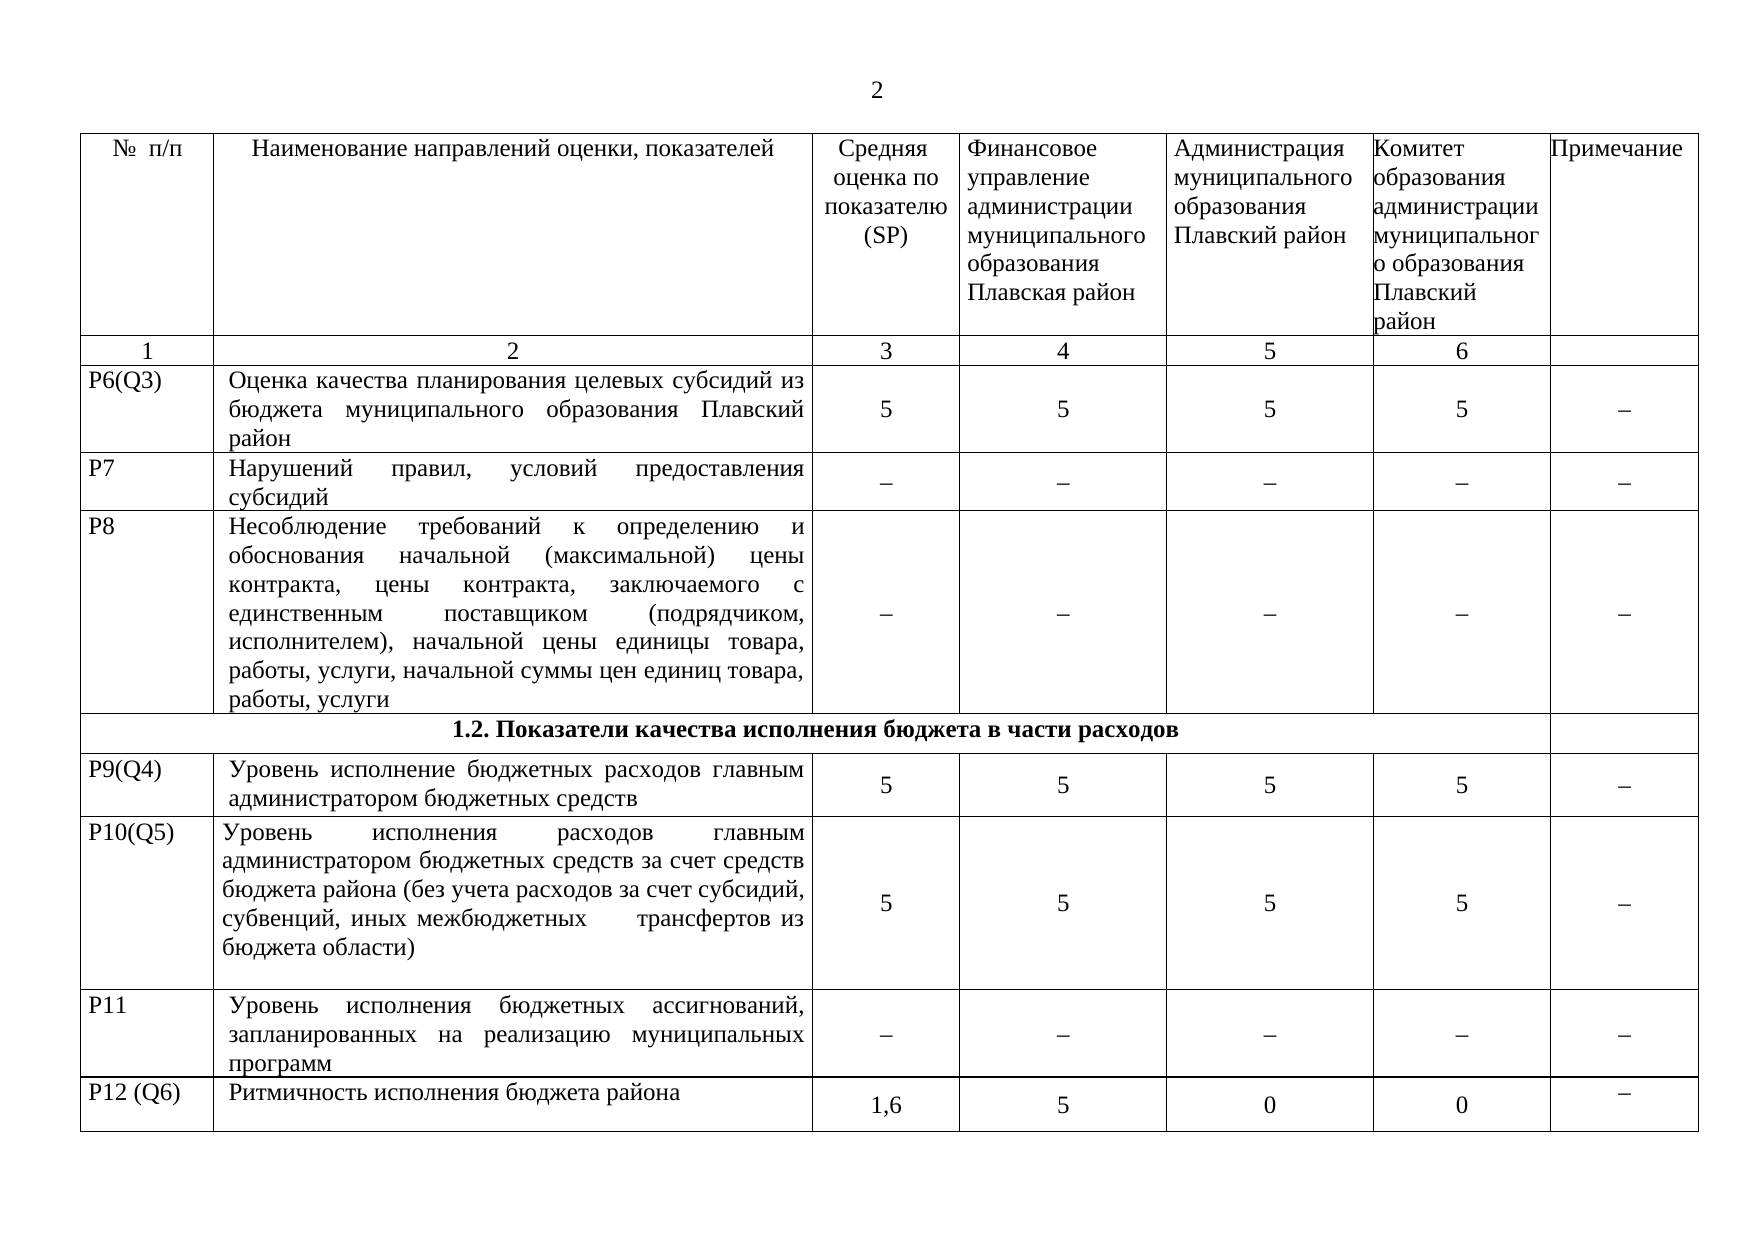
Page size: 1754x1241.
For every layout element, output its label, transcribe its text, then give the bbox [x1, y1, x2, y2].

table_cell – [1374, 990, 1550, 1076]
table_cell 5 [960, 1078, 1166, 1131]
table_cell – [1167, 511, 1373, 713]
table_cell 5 [1374, 817, 1550, 989]
table_cell – [1551, 366, 1698, 452]
table_cell 5 [1374, 754, 1550, 816]
table_cell 5 [813, 754, 959, 816]
table_cell – [813, 511, 959, 713]
table_cell 5 [1167, 817, 1373, 989]
table_cell – [1551, 990, 1698, 1076]
table_header Администрация муниципального образования Плавский район [1167, 134, 1373, 335]
table_cell – [813, 990, 959, 1076]
table_cell 5 [813, 366, 959, 452]
table_header Комитет образования администрации муниципального образования Плавский район [1374, 134, 1550, 335]
table_cell – [1374, 453, 1550, 510]
table_cell 5 [1167, 754, 1373, 816]
table_cell Р8 [81, 511, 213, 713]
table_cell – [1551, 754, 1698, 816]
table_cell Р12 (Q6) [81, 1078, 213, 1131]
table_cell – [1551, 1078, 1698, 1131]
table_cell Уровень исполнения расходов главным администратором бюджетных средств за счет средств бюджета района (без учета расходов за счет субсидий, субвенций, иных межбюджетных трансфертов из бюджета области) [214, 817, 812, 989]
table_cell 5 [1167, 336, 1373, 364]
table_cell Нарушений правил, условий предоставления субсидий [214, 453, 812, 510]
table_cell – [813, 453, 959, 510]
table_cell Несоблюдение требований к определению и обоснования начальной (максимальной) цены контракта, цены контракта, заключаемого с единственным поставщиком (подрядчиком, исполнителем), начальной цены единицы товара, работы, услуги, начальной суммы цен единиц товара, работы, услуги [214, 511, 812, 713]
table_cell 0 [1374, 1078, 1550, 1131]
table_cell Р7 [81, 453, 213, 510]
table_cell 5 [1167, 366, 1373, 452]
table_cell Оценка качества планирования целевых субсидий из бюджета муниципального образования Плавский район [214, 366, 812, 452]
table_cell [1551, 336, 1698, 364]
table_cell – [960, 990, 1166, 1076]
table_cell – [1551, 817, 1698, 989]
table_cell Р10(Q5) [81, 817, 213, 989]
table_cell Р9(Q4) [81, 754, 213, 816]
table_cell Ритмичность исполнения бюджета района [214, 1078, 812, 1131]
table_cell 5 [960, 817, 1166, 989]
table_cell – [1551, 511, 1698, 713]
table_cell – [1374, 511, 1550, 713]
table_cell 1,6 [813, 1078, 959, 1131]
table_cell 3 [813, 336, 959, 364]
table_cell [1551, 714, 1698, 753]
table_cell 0 [1167, 1078, 1373, 1131]
table_header Средняя оценка по показателю (SP) [813, 134, 959, 335]
table_cell Уровень исполнения бюджетных ассигнований, запланированных на реализацию муниципальных программ [214, 990, 812, 1076]
table_cell 1 [81, 336, 213, 364]
table_header Финансовое управление администрации муниципального образования Плавская район [960, 134, 1166, 335]
table_cell Р6(Q3) [81, 366, 213, 452]
table_cell 4 [960, 336, 1166, 364]
table_cell – [960, 453, 1166, 510]
table_cell 5 [960, 366, 1166, 452]
table_cell Уровень исполнение бюджетных расходов главным администратором бюджетных средств [214, 754, 812, 816]
table_cell 5 [813, 817, 959, 989]
table_header № п/п [81, 134, 213, 335]
table_cell Р11 [81, 990, 213, 1076]
table_cell – [1167, 453, 1373, 510]
table_cell 5 [960, 754, 1166, 816]
table_cell 5 [1374, 366, 1550, 452]
table_header Наименование направлений оценки, показателей [214, 134, 812, 335]
table_cell 1.2. Показатели качества исполнения бюджета в части расходов [81, 714, 1550, 753]
table_cell 2 [214, 336, 812, 364]
table_cell – [1551, 453, 1698, 510]
table_cell – [960, 511, 1166, 713]
table_cell 6 [1374, 336, 1550, 364]
table_header Примечание [1551, 134, 1698, 335]
table_cell – [1167, 990, 1373, 1076]
